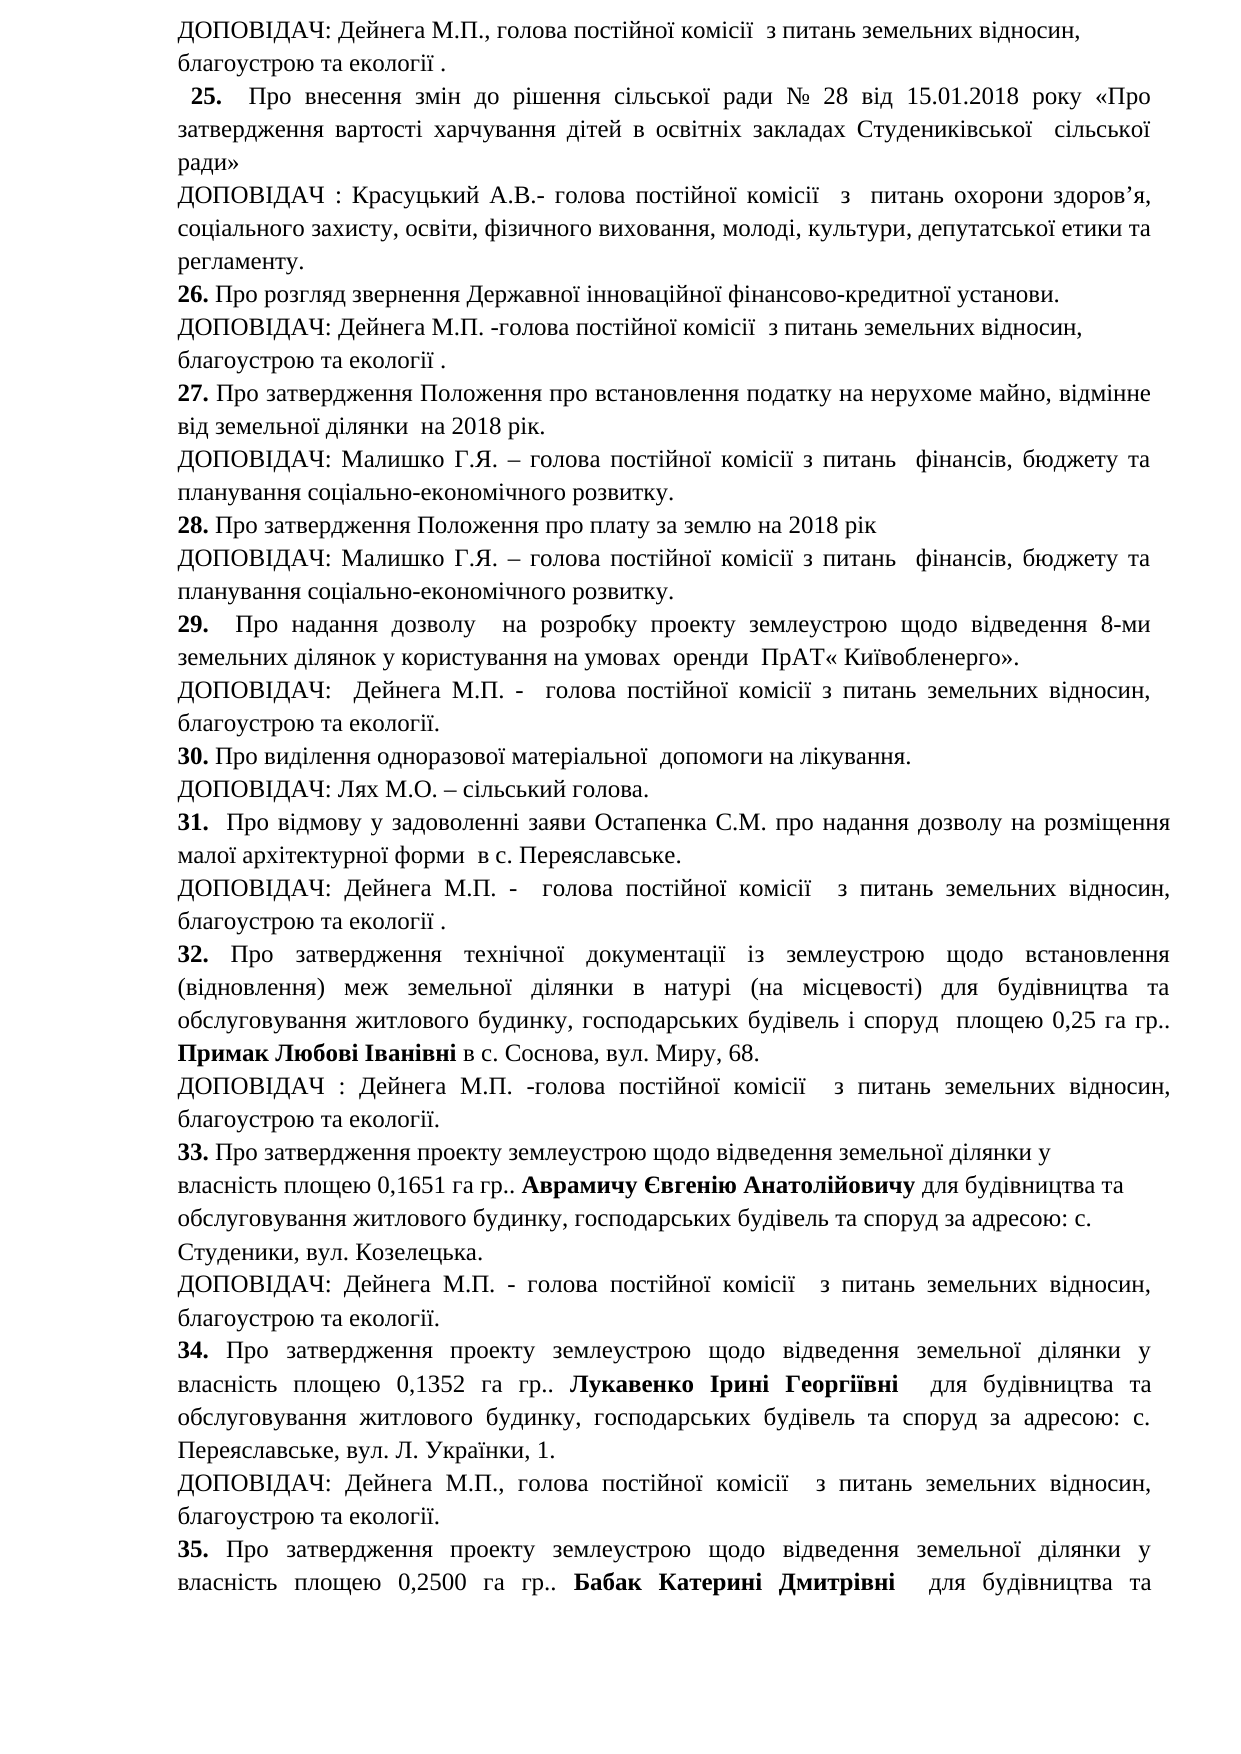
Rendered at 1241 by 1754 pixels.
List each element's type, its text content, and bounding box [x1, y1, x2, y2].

text 33. Про затвердження проекту землеустрою щодо відведення земельної ділянки у власність площею 0,1651 га гр.. Аврамичу Євгенію Анатолійовичу для будівництва та обслуговування житлового будинку, господарських будівель та споруд за адресою: с. Студеники, вул. Козелецька. [177, 1137, 1152, 1265]
text ДОПОВІДАЧ: Малишко Г.Я. – голова постійної комісії з питань фінансів, бюджету та планування соціально-економічного розвитку. [177, 444, 1152, 506]
list ДОПОВІДАЧ: Дейнега М.П. - голова постійної комісії з питань земельних відносин, благоустрою та екології . [177, 873, 1171, 935]
list ДОПОВІДАЧ : Дейнега М.П. -голова постійної комісії з питань земельних відносин, благоустрою та екології. [177, 1071, 1171, 1133]
text ДОПОВІДАЧ: Дейнега М.П. -голова постійної комісії з питань земельних відносин, благоустрою та екології . [177, 312, 1152, 374]
text 25. Про внесення змін до рішення сільської ради № 28 від 15.01.2018 року «Про затвердження вартості харчування дітей в освітніх закладах Студениківської сільської ради» [177, 81, 1152, 176]
text 26. Про розгляд звернення Державної інноваційної фінансово-кредитної установи. [177, 279, 1152, 308]
text 29. Про надання дозволу на розробку проекту землеустрою щодо відведення 8-ми земельних ділянок у користування на умовах оренди ПрАТ« Київобленерго». [177, 609, 1152, 671]
text ДОПОВІДАЧ : Красуцький А.В.- голова постійної комісії з питань охорони здоров’я, соціального захисту, освіти, фізичного виховання, молоді, культури, депутатської етики та регламенту. [177, 180, 1152, 275]
list 31. Про відмову у задоволенні заяви Остапенка С.М. про надання дозволу на розміщення малої архітектурної форми в с. Переяславське. [177, 807, 1171, 869]
text 34. Про затвердження проекту землеустрою щодо відведення земельної ділянки у власність площею 0,1352 га гр.. Лукавенко Ірині Георгіївні для будівництва та обслуговування житлового будинку, господарських будівель та споруд за адресою: с. Переяславське, вул. Л. Українки, 1. [177, 1336, 1152, 1463]
text ДОПОВІДАЧ: Дейнега М.П., голова постійної комісії з питань земельних відносин, благоустрою та екології . [177, 15, 1152, 77]
text 27. Про затвердження Положення про встановлення податку на нерухоме майно, відмінне від земельної ділянки на 2018 рік. [177, 378, 1152, 440]
text 28. Про затвердження Положення про плату за землю на 2018 рік [177, 510, 1152, 539]
text ДОПОВІДАЧ: Дейнега М.П., голова постійної комісії з питань земельних відносин, благоустрою та екології. [177, 1468, 1152, 1529]
list ДОПОВІДАЧ: Лях М.О. – сільський голова. [177, 774, 1171, 803]
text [177, 1534, 1152, 1596]
text ДОПОВІДАЧ: Дейнега М.П. - голова постійної комісії з питань земельних відносин, благоустрою та екології. [177, 1269, 1152, 1331]
text ДОПОВІДАЧ: Дейнега М.П. - голова постійної комісії з питань земельних відносин, благоустрою та екології. [177, 675, 1152, 737]
list 30. Про виділення одноразової матеріальної допомоги на лікування. [177, 741, 1171, 770]
list 32. Про затвердження технічної документації із землеустрою щодо встановлення (відновлення) меж земельної ділянки в натурі (на місцевості) для будівництва та обслуговування житлового будинку, господарських будівель і споруд площею 0,25 га гр.. Примак Любові Іванівні в с. Соснова, вул. Миру, 68. [177, 939, 1171, 1067]
text ДОПОВІДАЧ: Малишко Г.Я. – голова постійної комісії з питань фінансів, бюджету та планування соціально-економічного розвитку. [177, 543, 1152, 605]
